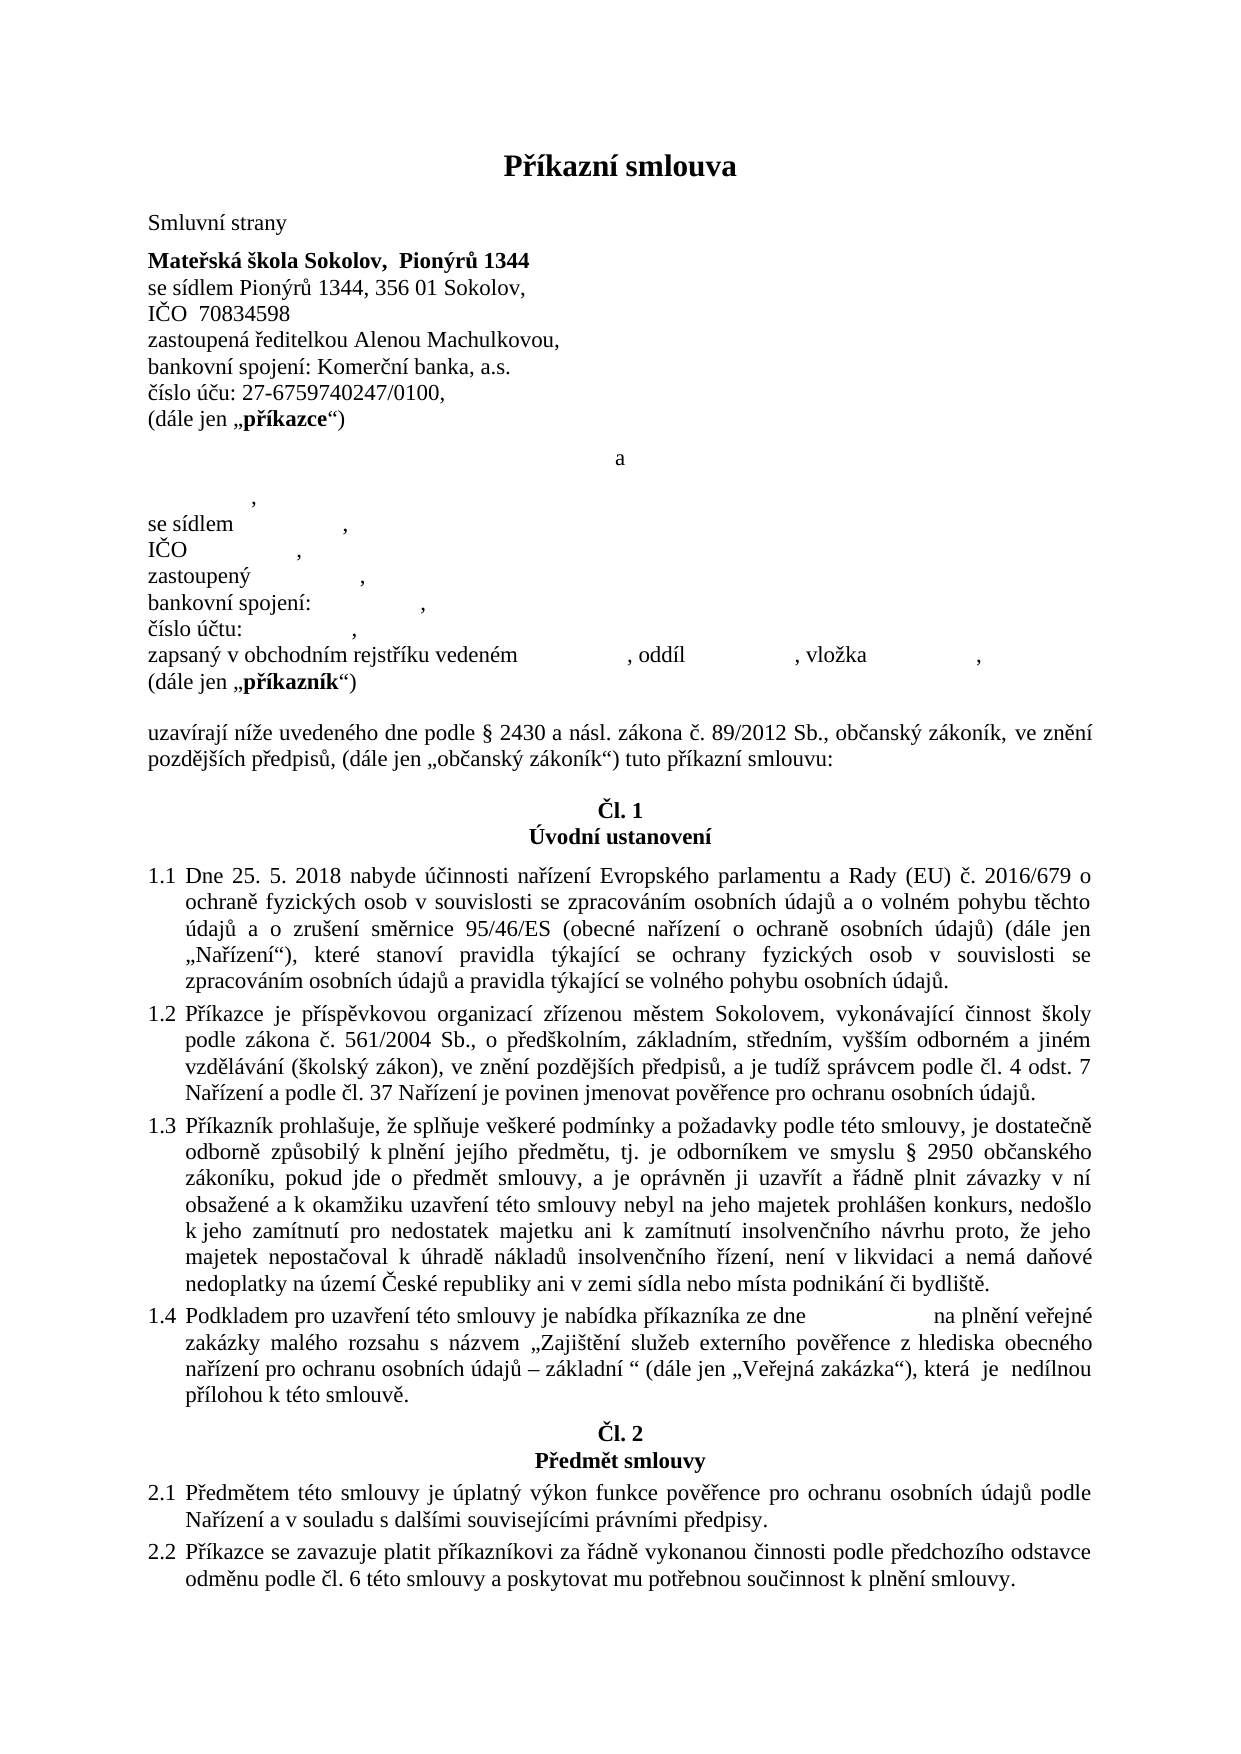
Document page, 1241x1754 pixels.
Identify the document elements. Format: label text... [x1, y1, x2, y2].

text číslo úču: 27-6759740247/0100, [148, 379, 1093, 406]
list Podkladem pro uzavření této smlouvy je nabídka příkazníka ze dne na plnění veřejné zakázky malého rozsahu s názvem „Zajištění služeb externího pověřence z hlediska obecného nařízení pro ochranu osobních údajů – základní “ (dále jen „Veřejná zakázka“), která je nedílnou přílohou k této smlouvě. [148, 1302, 1093, 1408]
list Předmětem této smlouvy je úplatný výkon funkce pověřence pro ochranu osobních údajů podle Nařízení a v souladu s dalšími souvisejícími právními předpisy. [148, 1479, 1093, 1532]
text číslo účtu: , [148, 615, 1093, 641]
text bankovní spojení: , [148, 589, 1093, 615]
list Příkazník prohlašuje, že splňuje veškeré podmínky a požadavky podle této smlouvy, je dostatečně odborně způsobilý k plnění jejího předmětu, tj. je odborníkem ve smyslu § 2950 občanského zákoníku, pokud jde o předmět smlouvy, a je oprávněn ji uzavřít a řádně plnit závazky v ní obsažené a k okamžiku uzavření této smlouvy nebyl na jeho majetek prohlášen konkurs, nedošlo k jeho zamítnutí pro nedostatek majetku ani k zamítnutí insolvenčního návrhu proto, že jeho majetek nepostačoval k úhradě nákladů insolvenčního řízení, není v likvidaci a nemá daňové nedoplatky na území České republiky ani v zemi sídla nebo místa podnikání či bydliště. [148, 1112, 1093, 1296]
text zastoupená ředitelkou Alenou Machulkovou, [148, 326, 1093, 353]
text Úvodní ustanovení [148, 823, 1093, 849]
text a [148, 444, 1093, 471]
text (dále jen „příkazník“) [148, 668, 1093, 694]
text bankovní spojení: Komerční banka, a.s. [148, 353, 1093, 379]
text Mateřská škola Sokolov, Pionýrů 1344 [148, 247, 1093, 274]
list Dne 25. 5. 2018 nabyde účinnosti nařízení Evropského parlamentu a Rady (EU) č. 2016/679 o ochraně fyzických osob v souvislosti se zpracováním osobních údajů a o volném pohybu těchto údajů a o zrušení směrnice 95/46/ES (obecné nařízení o ochraně osobních údajů) (dále jen „Nařízení“), které stanoví pravidla týkající se ochrany fyzických osob v souvislosti se zpracováním osobních údajů a pravidla týkající se volného pohybu osobních údajů. [148, 862, 1093, 994]
text zapsaný v obchodním rejstříku vedeném , oddíl , vložka , [148, 641, 1093, 668]
text Čl. 2 [148, 1420, 1093, 1447]
text (dále jen „příkazce“) [148, 406, 1093, 432]
text Příkazní smlouva [148, 148, 1093, 183]
text uzavírají níže uvedeného dne podle § 2430 a násl. zákona č. 89/2012 Sb., občanský zákoník, ve znění pozdějších předpisů, (dále jen „občanský zákoník“) tuto příkazní smlouvu: [148, 719, 1093, 772]
list Příkazce se zavazuje platit příkazníkovi za řádně vykonanou činnosti podle předchozího odstavce odměnu podle čl. 6 této smlouvy a poskytovat mu potřebnou součinnost k plnění smlouvy. [148, 1538, 1093, 1591]
text , [148, 483, 1093, 509]
list Příkazce je příspěvkovou organizací zřízenou městem Sokolovem, vykonávající činnost školy podle zákona č. 561/2004 Sb., o předškolním, základním, středním, vyšším odborném a jiném vzdělávání (školský zákon), ve znění pozdějších předpisů, a je tudíž správcem podle čl. 4 odst. 7 Nařízení a podle čl. 37 Nařízení je povinen jmenovat pověřence pro ochranu osobních údajů. [148, 1000, 1093, 1105]
text Čl. 1 [148, 797, 1093, 823]
text IČO , [148, 536, 1093, 562]
text Smluvní strany [148, 208, 1093, 235]
text Předmět smlouvy [148, 1447, 1093, 1473]
text zastoupený , [148, 562, 1093, 589]
text se sídlem , [148, 509, 1093, 536]
text IČO 70834598 [148, 300, 1093, 326]
text se sídlem Pionýrů 1344, 356 01 Sokolov, [148, 274, 1093, 300]
